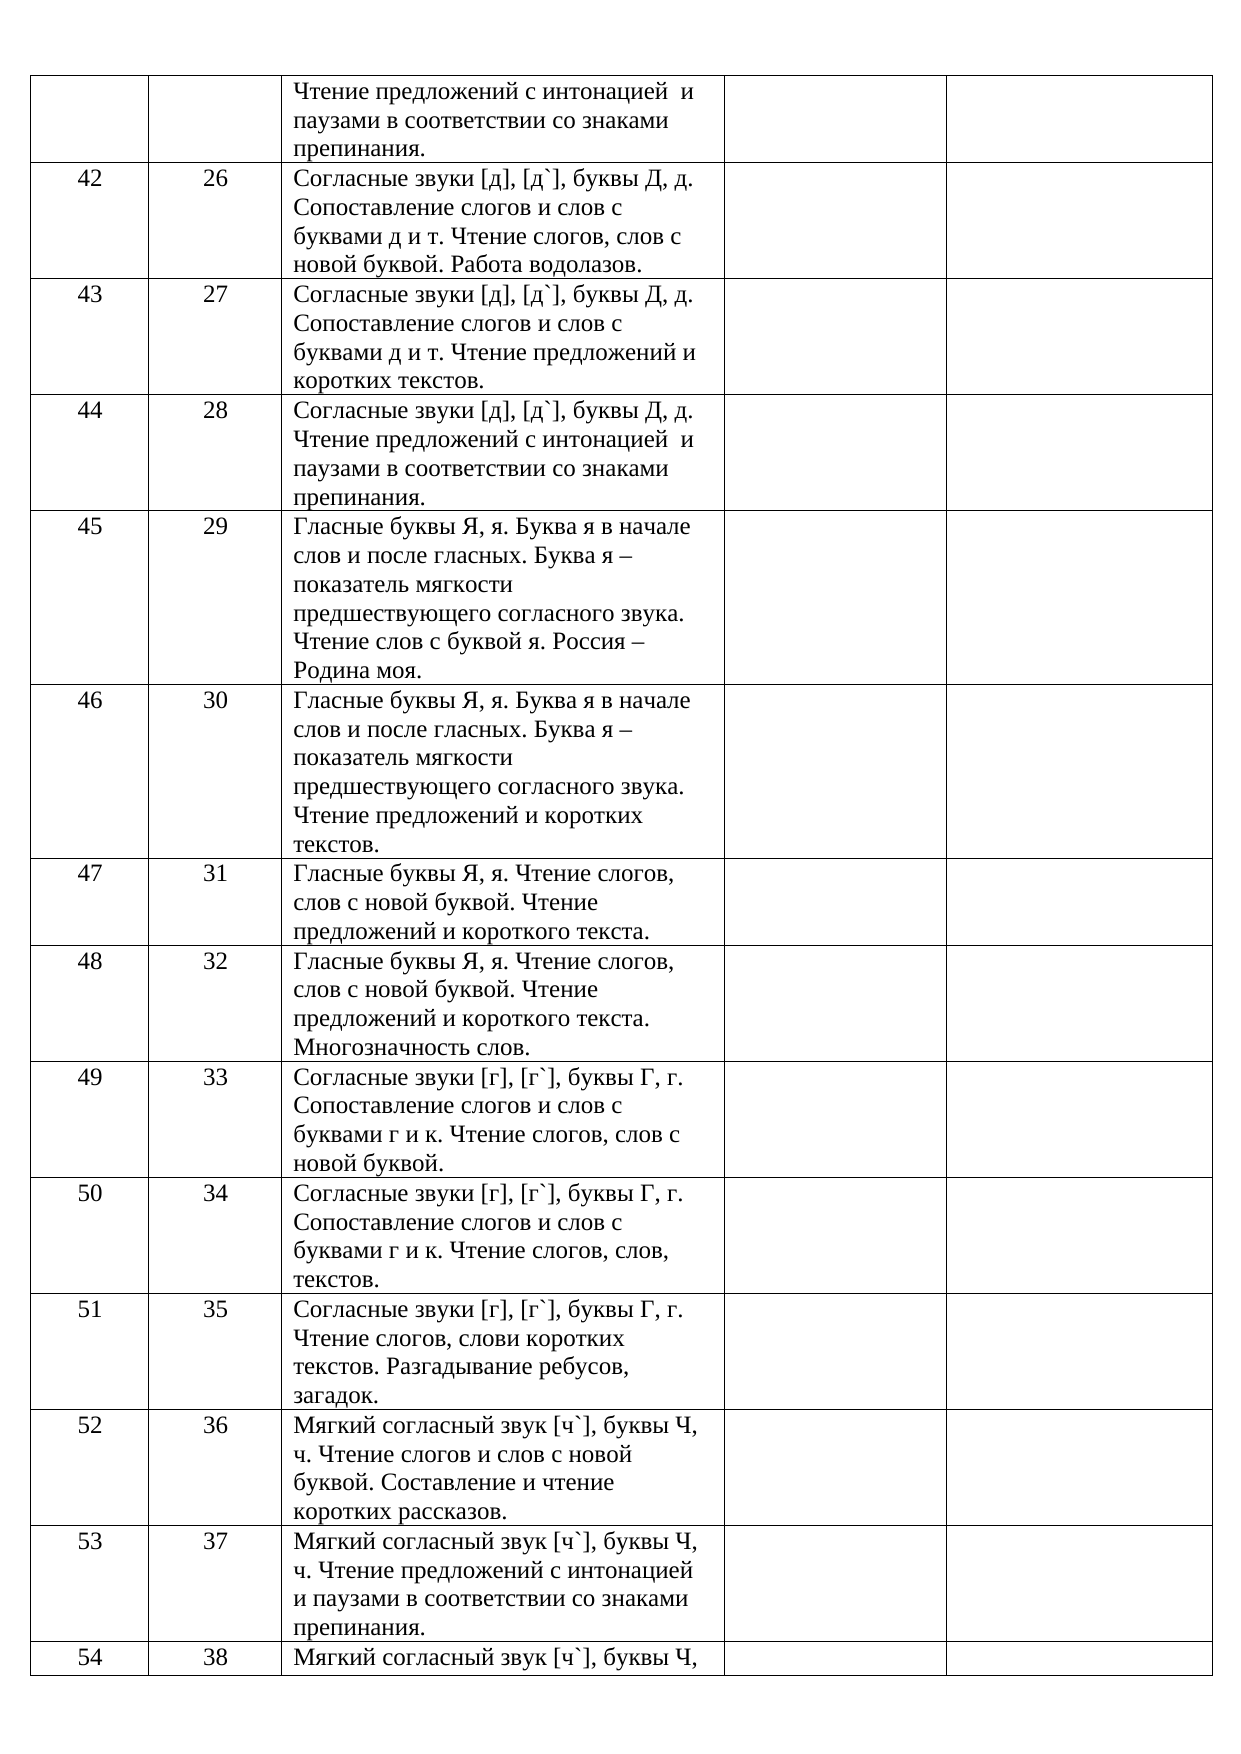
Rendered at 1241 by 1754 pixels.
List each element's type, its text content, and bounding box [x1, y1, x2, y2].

table_cell [947, 395, 1212, 510]
table_cell 34 [149, 1178, 281, 1293]
table_cell Мягкий согласный звук [ч`], буквы Ч, ч. Чтение слогов и слов с новой буквой. Составление и чтение коротких рассказов. [282, 1410, 724, 1525]
table_cell [725, 1642, 946, 1675]
table_cell Гласные буквы Я, я. Буква я в начале слов и после гласных. Буква я – показатель мягкости предшествующего согласного звука. Чтение слов с буквой я. Россия – Родина моя. [282, 511, 724, 684]
table_cell [725, 859, 946, 945]
table_cell Согласные звуки [д], [д`], буквы Д, д. Сопоставление слогов и слов с буквами д и т. Чтение слогов, слов с новой буквой. Работа водолазов. [282, 163, 724, 278]
table_cell [725, 1294, 946, 1409]
table_cell [947, 1642, 1212, 1675]
table_cell 52 [31, 1410, 148, 1525]
table_cell [947, 685, 1212, 857]
table_cell [725, 395, 946, 510]
table_cell 50 [31, 1178, 148, 1293]
table_cell [725, 685, 946, 857]
table_cell 31 [149, 859, 281, 945]
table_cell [282, 1642, 724, 1675]
table_cell 48 [31, 946, 148, 1061]
table_cell [947, 1526, 1212, 1641]
table_cell 30 [149, 685, 281, 857]
table_cell [725, 946, 946, 1061]
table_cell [282, 1526, 724, 1641]
table_cell Согласные звуки [г], [г`], буквы Г, г. Чтение слогов, слови коротких текстов. Разгадывание ребусов, загадок. [282, 1294, 724, 1409]
table_cell [725, 1526, 946, 1641]
table_cell [947, 511, 1212, 684]
table_cell [725, 1410, 946, 1525]
table_cell [725, 511, 946, 684]
table_cell [947, 1294, 1212, 1409]
table_cell 45 [31, 511, 148, 684]
table_cell 51 [31, 1294, 148, 1409]
table_cell 33 [149, 1062, 281, 1177]
table_cell 43 [31, 279, 148, 394]
table_cell 49 [31, 1062, 148, 1177]
table_cell Согласные звуки [д], [д`], буквы Д, д. Сопоставление слогов и слов с буквами д и т. Чтение предложений и коротких текстов. [282, 279, 724, 394]
table_cell 29 [149, 511, 281, 684]
table_cell 35 [149, 1294, 281, 1409]
table_cell [947, 76, 1212, 162]
table_cell [947, 163, 1212, 278]
table_cell [947, 946, 1212, 1061]
table_cell [947, 279, 1212, 394]
table_cell Гласные буквы Я, я. Чтение слогов, слов с новой буквой. Чтение предложений и короткого текста. [282, 859, 724, 945]
table_cell 46 [31, 685, 148, 857]
table_cell [947, 1410, 1212, 1525]
table_cell Согласные звуки [г], [г`], буквы Г, г. Сопоставление слогов и слов с буквами г и к. Чтение слогов, слов, текстов. [282, 1178, 724, 1293]
table_cell Согласные звуки [д], [д`], буквы Д, д. Чтение предложений с интонацией и паузами в соответствии со знаками препинания. [282, 395, 724, 510]
table_cell 42 [31, 163, 148, 278]
table_cell . [725, 76, 946, 162]
table_cell 32 [149, 946, 281, 1061]
table_cell [725, 279, 946, 394]
table_cell 47 [31, 859, 148, 945]
table_cell 26 [149, 163, 281, 278]
table_cell 25 [149, 76, 281, 162]
table_cell [725, 1062, 946, 1177]
table_cell 41 [31, 76, 148, 162]
table_cell 27 [149, 279, 281, 394]
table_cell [282, 76, 724, 162]
table_cell Согласные звуки [г], [г`], буквы Г, г. Сопоставление слогов и слов с буквами г и к. Чтение слогов, слов с новой буквой. [282, 1062, 724, 1177]
table_cell 28 [149, 395, 281, 510]
table_cell Гласные буквы Я, я. Буква я в начале слов и после гласных. Буква я – показатель мягкости предшествующего согласного звука. Чтение предложений и коротких текстов. [282, 685, 724, 857]
table_cell 44 [31, 395, 148, 510]
table_cell Гласные буквы Я, я. Чтение слогов, слов с новой буквой. Чтение предложений и короткого текста. Многозначность слов. [282, 946, 724, 1061]
table_cell [947, 859, 1212, 945]
table_cell [725, 1178, 946, 1293]
table_cell [725, 163, 946, 278]
table_cell [947, 1178, 1212, 1293]
table_cell [947, 1062, 1212, 1177]
table_cell 54 [31, 1642, 148, 1675]
table_cell 36 [149, 1410, 281, 1525]
table_cell 38 [149, 1642, 281, 1675]
table_cell 37 [149, 1526, 281, 1641]
table_cell 53 [31, 1526, 148, 1641]
